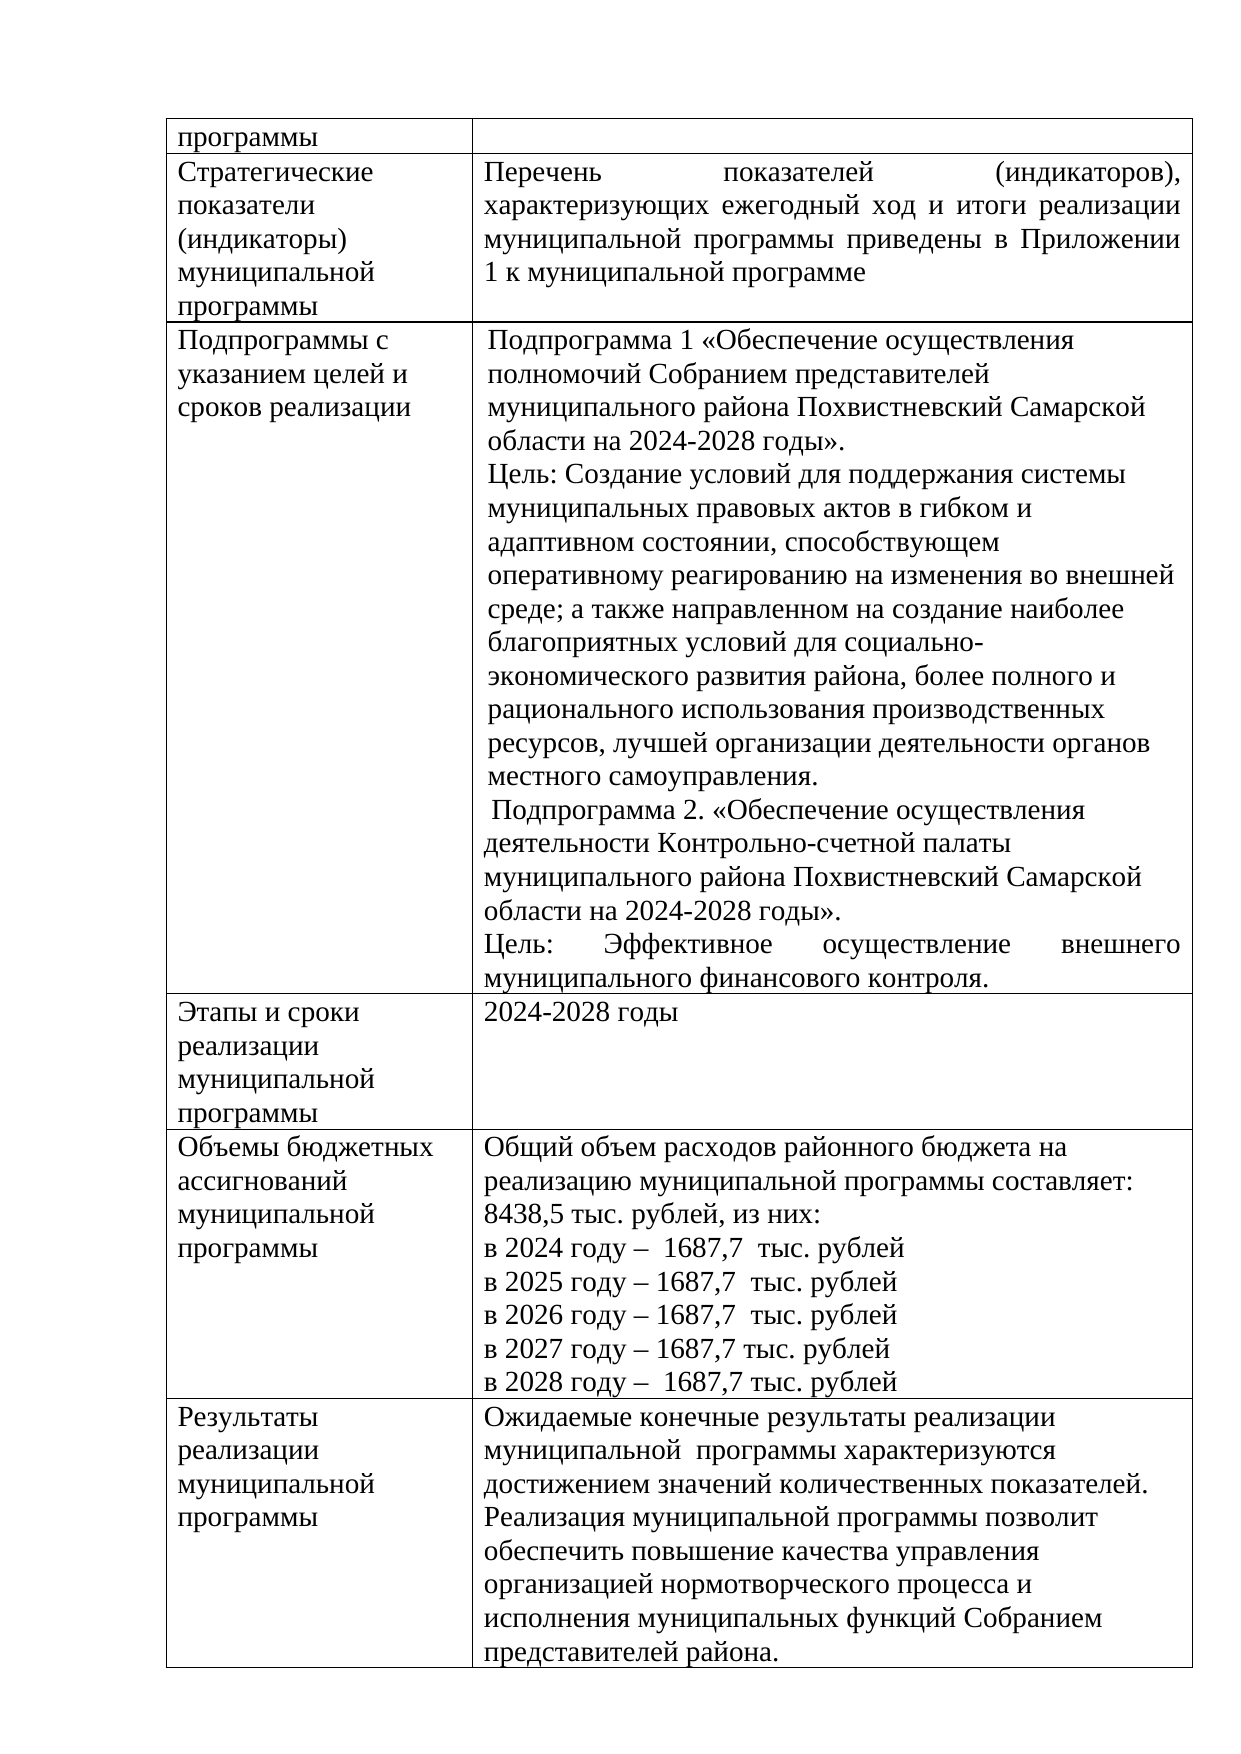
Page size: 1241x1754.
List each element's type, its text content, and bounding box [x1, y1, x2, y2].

table_cell Результаты реализации муниципальной программы [167, 1399, 472, 1667]
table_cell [473, 119, 1192, 153]
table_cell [167, 119, 472, 153]
table_cell 2024-2028 годы [473, 994, 1192, 1128]
table_cell Этапы и сроки реализации муниципальной программы [167, 994, 472, 1128]
table_cell Стратегические показатели (индикаторы) муниципальной программы [167, 154, 472, 321]
table_cell Подпрограмма 1 «Обеспечение осуществления полномочий Собранием представителей муниципального района Похвистневский Самарской области на 2024-2028 годы». Цель: Создание условий для поддержания системы муниципальных правовых актов в гибком и адаптивном состоянии, способствующем оперативному реагированию на изменения во внешней среде; а также направленном на создание наиболее благоприятных условий для социально-экономического развития района, более полного и рационального использования производственных ресурсов, лучшей организации деятельности органов местного самоуправления. Подпрограмма 2. «Обеспечение осуществления деятельности Контрольно-счетной палаты муниципального района Похвистневский Самарской области на 2024-2028 годы». Цель: Эффективное осуществление внешнего муниципального финансового контроля. [473, 323, 1192, 993]
table_cell Общий объем расходов районного бюджета на реализацию муниципальной программы составляет: 8438,5 тыс. рублей, из них: в 2024 году – 1687,7 тыс. рублей в 2025 году – 1687,7 тыс. рублей в 2026 году – 1687,7 тыс. рублей в 2027 году – 1687,7 тыс. рублей в 2028 году – 1687,7 тыс. рублей [473, 1130, 1192, 1398]
table_cell Подпрограммы с указанием целей и сроков реализации [167, 323, 472, 993]
table_cell Перечень показателей (индикаторов), характеризующих ежегодный ход и итоги реализации муниципальной программы приведены в Приложении 1 к муниципальной программе [473, 154, 1192, 321]
table_cell Ожидаемые конечные результаты реализации муниципальной программы характеризуются достижением значений количественных показателей. Реализация муниципальной программы позволит обеспечить повышение качества управления организацией нормотворческого процесса и исполнения муниципальных функций Собранием представителей района. [473, 1399, 1192, 1667]
table_cell Объемы бюджетных ассигнований муниципальной программы [167, 1130, 472, 1398]
